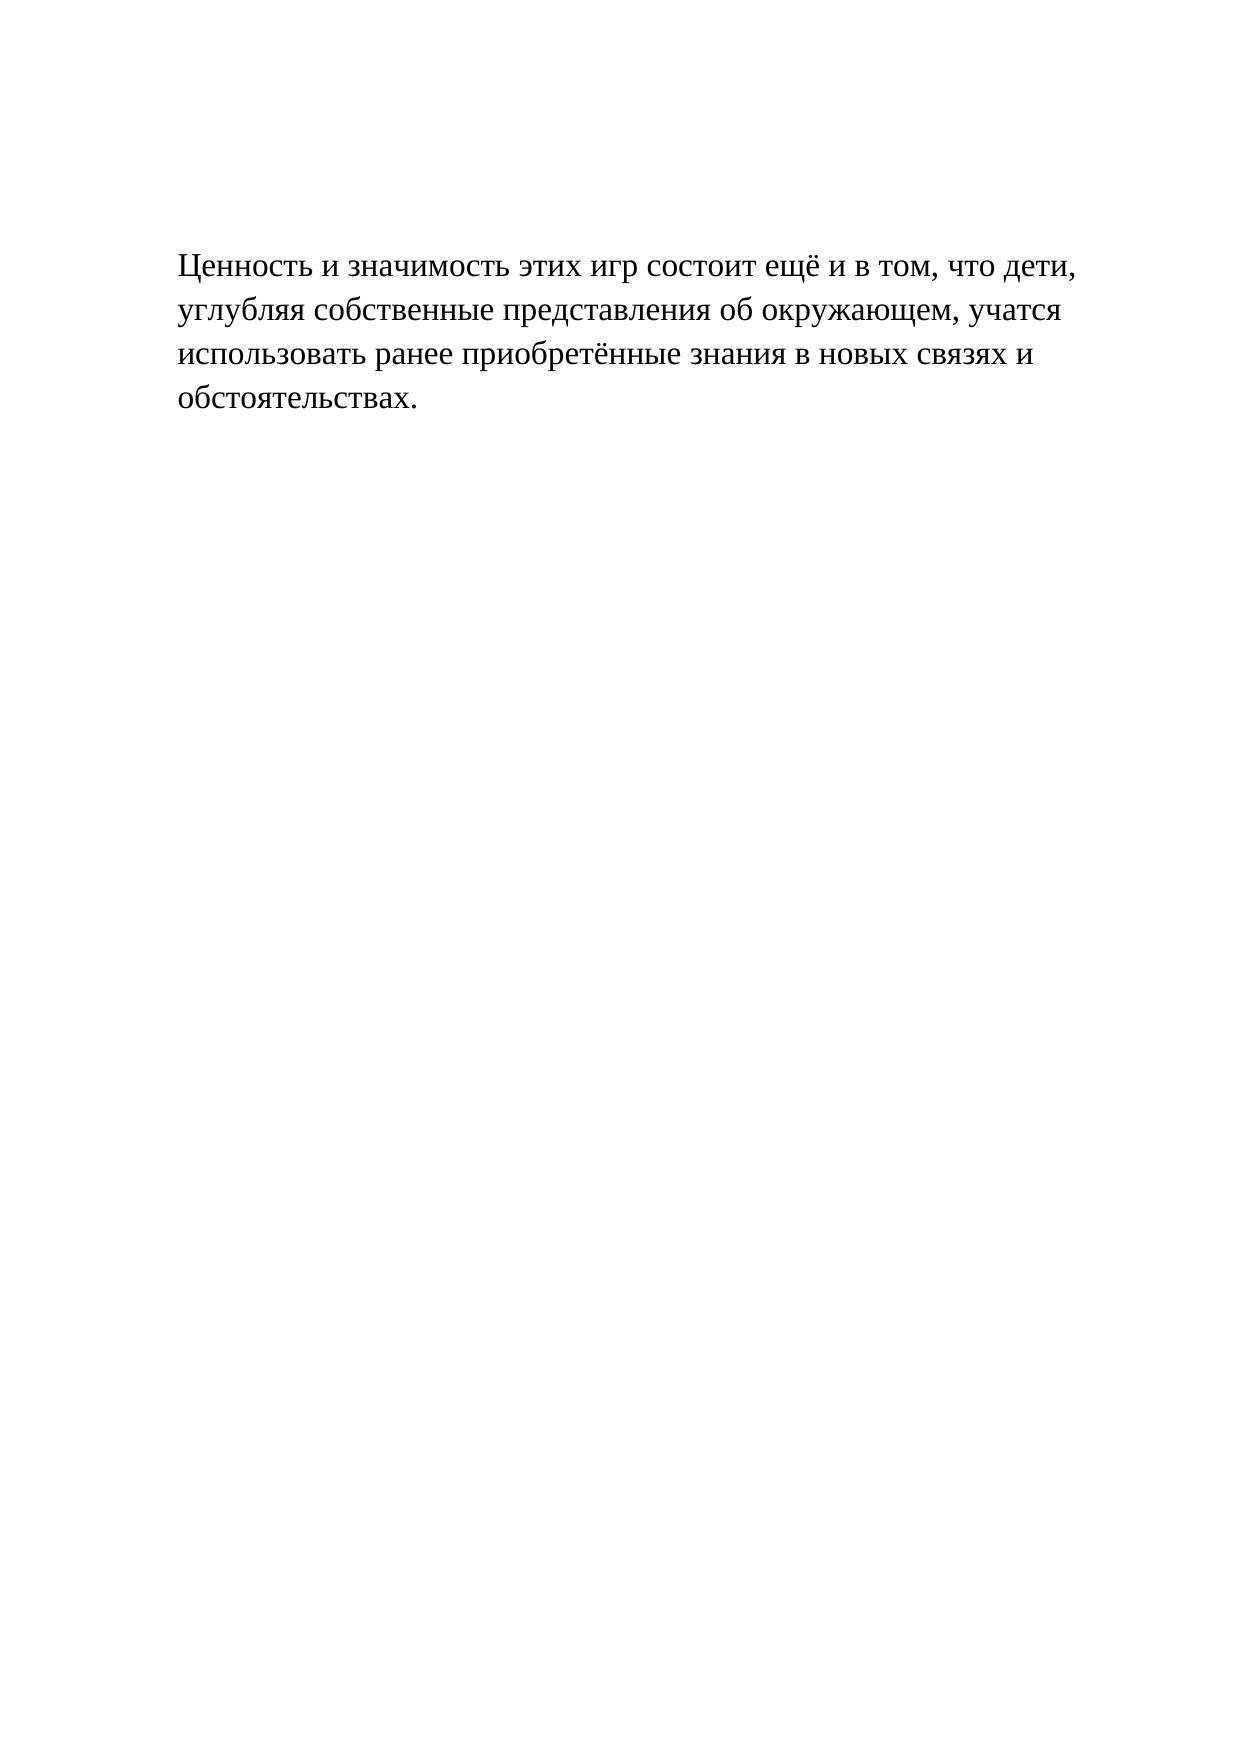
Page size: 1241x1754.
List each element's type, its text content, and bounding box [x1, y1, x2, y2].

text Ценность и значимость этих игр состоит ещё и в том, что дети, углубляя собственные представления об окружающем, учатся использовать ранее приобретённые знания в новых связях и обстоятельствах. [177, 245, 1152, 416]
